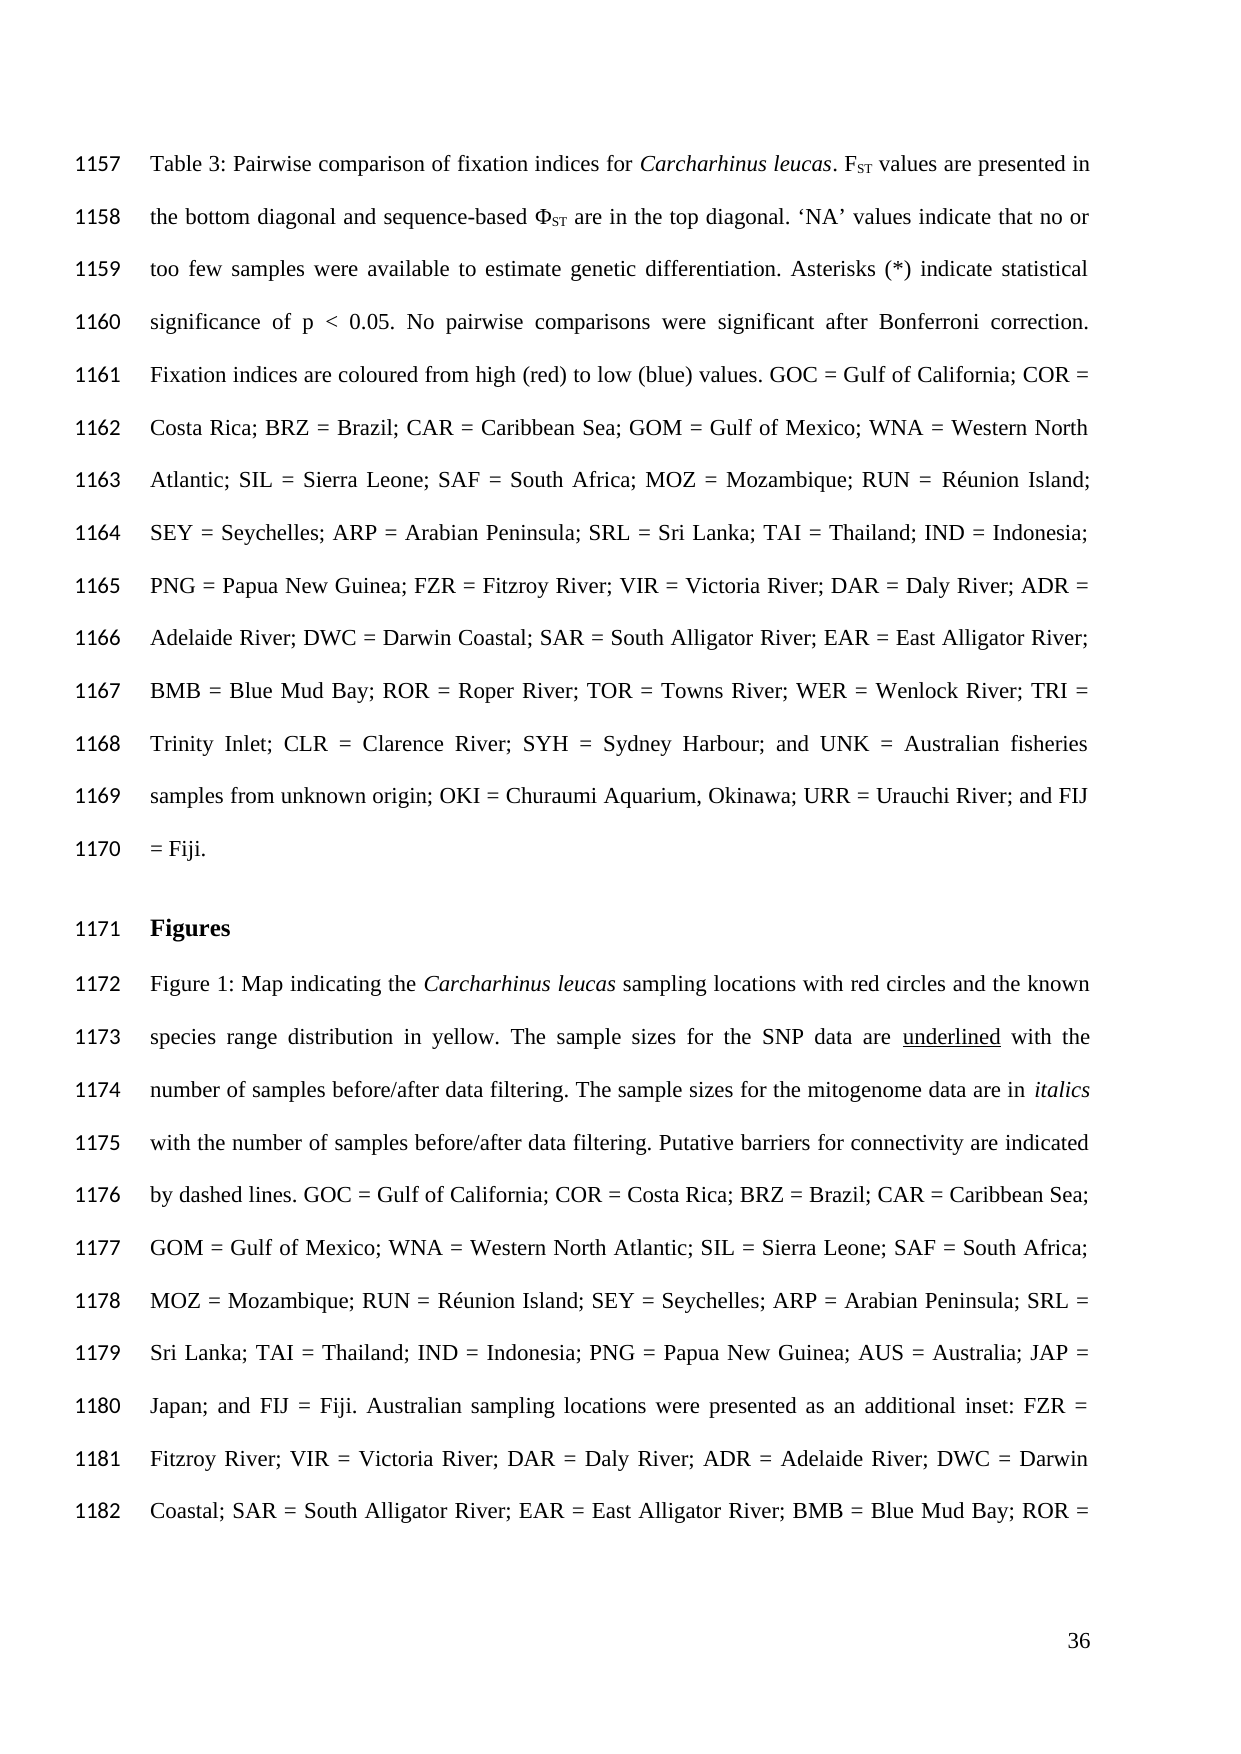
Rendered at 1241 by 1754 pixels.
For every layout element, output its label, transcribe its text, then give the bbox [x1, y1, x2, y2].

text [150, 970, 1090, 1524]
text Table 3: Pairwise comparison of fixation indices for Carcharhinus leucas. FST values are presented in the bottom diagonal and sequence-based ΦST are in the top diagonal. ‘NA’ values indicate that no or too few samples were available to estimate genetic differentiation. Asterisks (*) indicate statistical significance of p < 0.05. No pairwise comparisons were significant after Bonferroni correction. Fixation indices are coloured from high (red) to low (blue) values. GOC = Gulf of California; COR = Costa Rica; BRZ = Brazil; CAR = Caribbean Sea; GOM = Gulf of Mexico; WNA = Western North Atlantic; SIL = Sierra Leone; SAF = South Africa; MOZ = Mozambique; RUN = Réunion Island; SEY = Seychelles; ARP = Arabian Peninsula; SRL = Sri Lanka; TAI = Thailand; IND = Indonesia; PNG = Papua New Guinea; FZR = Fitzroy River; VIR = Victoria River; DAR = Daly River; ADR = Adelaide River; DWC = Darwin Coastal; SAR = South Alligator River; EAR = East Alligator River; BMB = Blue Mud Bay; ROR = Roper River; TOR = Towns River; WER = Wenlock River; TRI = Trinity Inlet; CLR = Clarence River; SYH = Sydney Harbour; and UNK = Australian fisheries samples from unknown origin; OKI = Churaumi Aquarium, Okinawa; URR = Urauchi River; and FIJ = Fiji. [150, 150, 1090, 862]
subtitle Figures [150, 913, 1090, 942]
